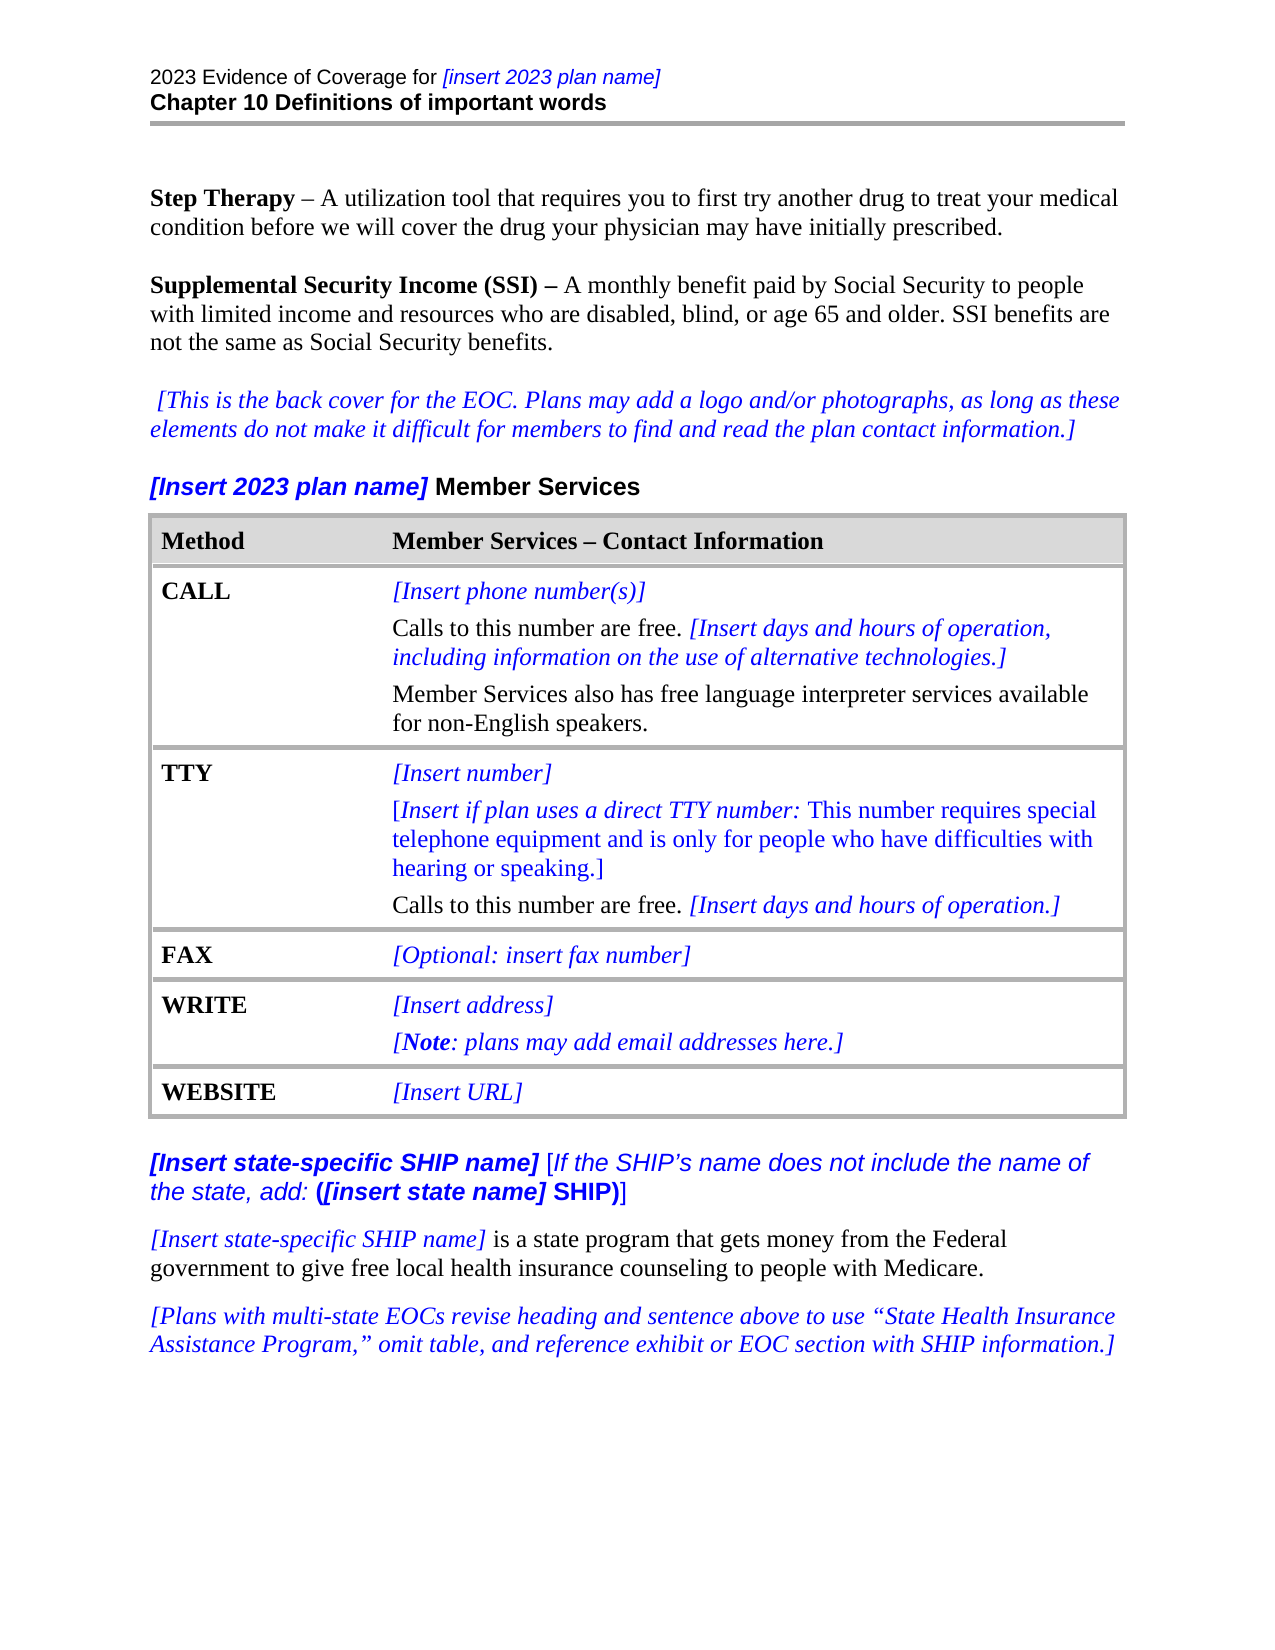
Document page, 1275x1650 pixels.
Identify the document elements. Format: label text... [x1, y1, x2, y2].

table_cell [Insert address] [Note: plans may add email addresses here.] [381, 982, 1123, 1064]
table_header Member Services – Contact Information [381, 518, 1123, 563]
table_cell [Insert URL] [381, 1069, 1123, 1114]
table_cell [Optional: insert fax number] [381, 932, 1123, 977]
table_cell TTY [152, 746, 381, 927]
table_cell [Insert phone number(s)] Calls to this number are free. [Insert days and hours of operation, including information on the use of alternative technologies.] Member Services also has free language interpreter services available for non-English speakers. [381, 568, 1123, 745]
subtitle [Insert 2023 plan name] Member Services [150, 472, 1125, 501]
table_header Method [152, 518, 381, 563]
table_cell FAX [152, 928, 381, 977]
text [Insert state-specific SHIP name] is a state program that gets money from the Federal government to give free local health insurance counseling to people with Medicare. [150, 1224, 1125, 1282]
text [This is the back cover for the EOC. Plans may add a logo and/or photographs, as long as these elements do not make it difficult for members to find and read the plan contact information.] [150, 385, 1125, 443]
text Supplemental Security Income (SSI) – A monthly benefit paid by Social Security to people with limited income and resources who are disabled, blind, or age 65 and older. SSI benefits are not the same as Social Security benefits. [150, 270, 1125, 356]
subtitle [Insert state-specific SHIP name] [If the SHIP’s name does not include the name of the state, add: ([insert state name] SHIP)] [150, 1148, 1125, 1206]
table_cell CALL [152, 565, 381, 745]
table_cell [Insert number] [Insert if plan uses a direct TTY number: This number requires special telephone equipment and is only for people who have difficulties with hearing or speaking.] Calls to this number are free. [Insert days and hours of operation.] [381, 750, 1123, 927]
text [Plans with multi-state EOCs revise heading and sentence above to use “State Health Insurance Assistance Program,” omit table, and reference exhibit or EOC section with SHIP information.] [150, 1301, 1125, 1358]
text Step Therapy – A utilization tool that requires you to first try another drug to treat your medical condition before we will cover the drug your physician may have initially prescribed. [150, 183, 1125, 241]
table_cell WRITE [152, 978, 381, 1064]
table_cell WEBSITE [152, 1065, 381, 1114]
